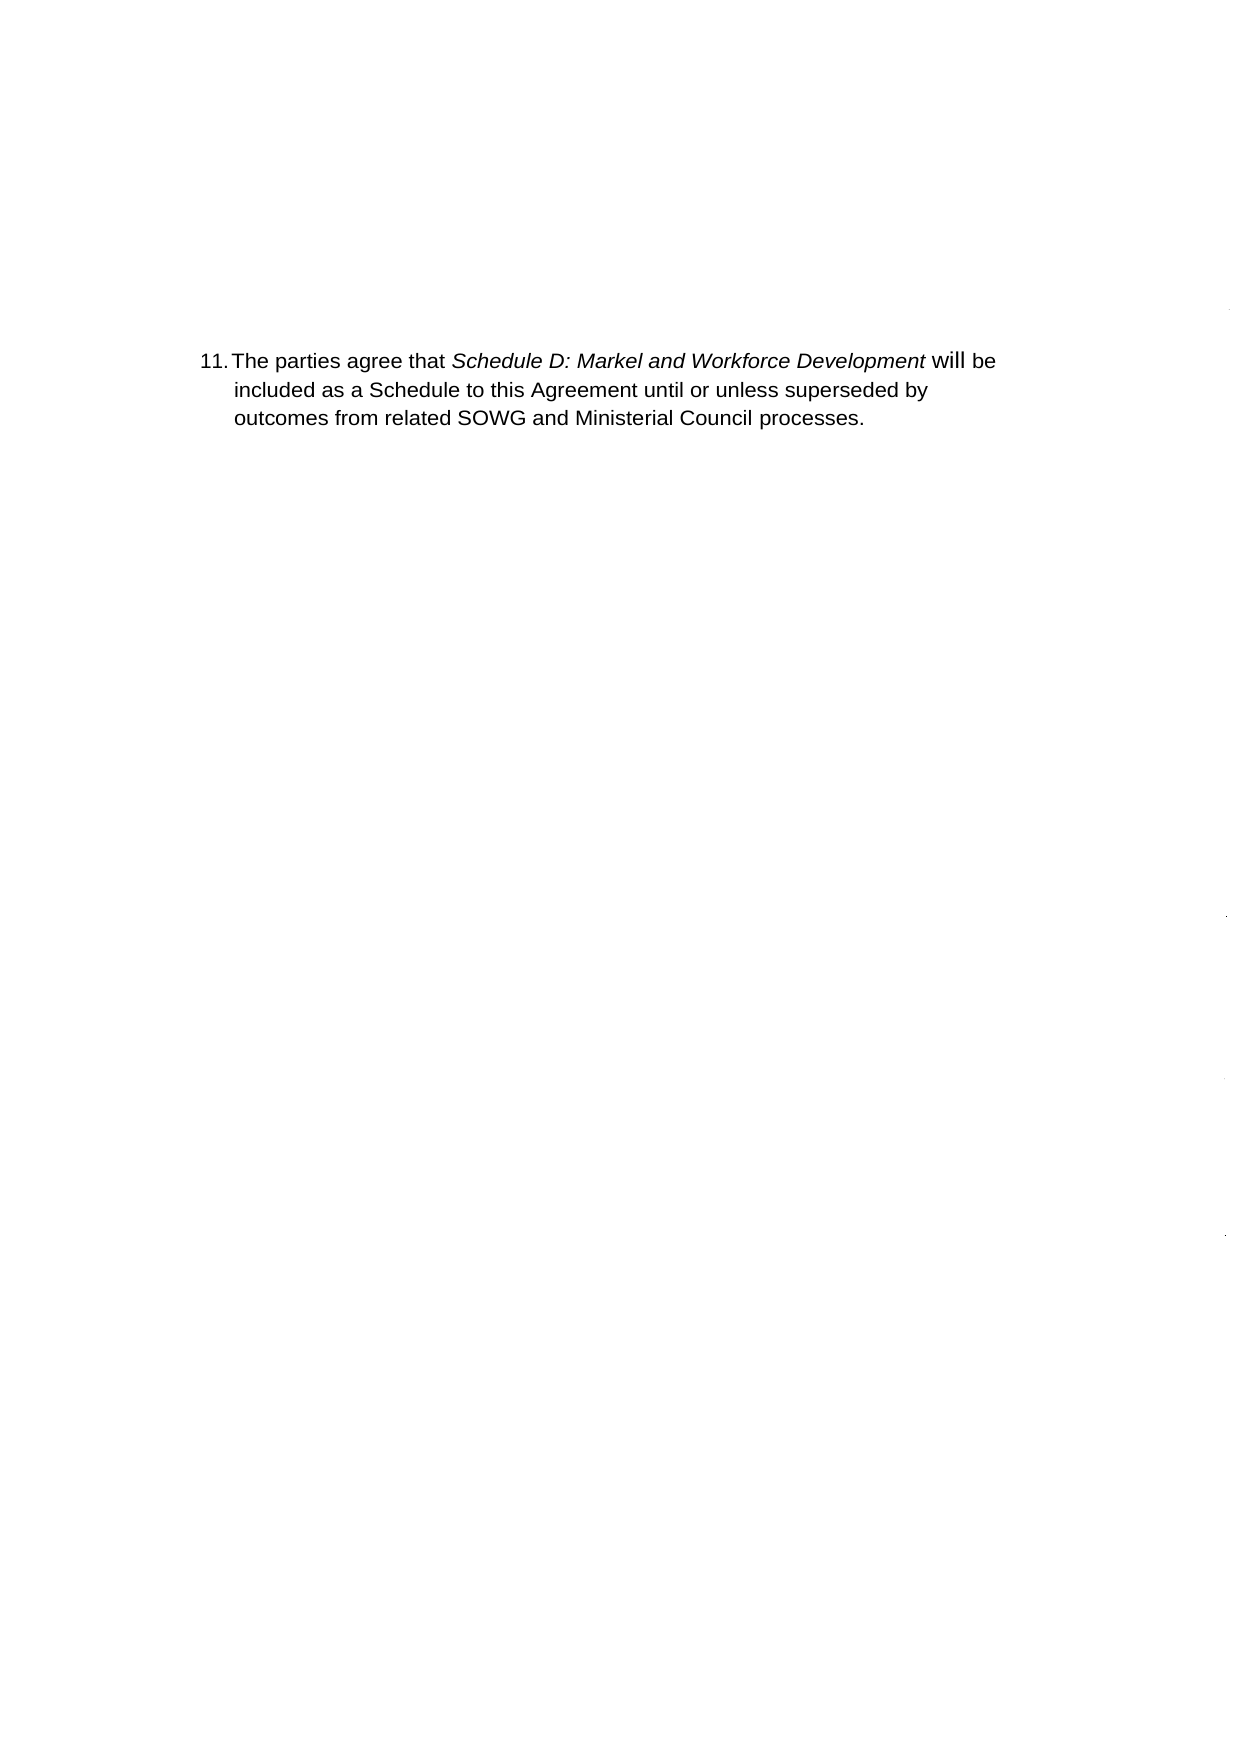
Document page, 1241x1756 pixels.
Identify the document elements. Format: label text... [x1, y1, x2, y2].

list The parties agree that Schedule D: Markel and Workforce Development will be included as a Schedule to this Agreement until or unless superseded by outcomes from related SOWG and Ministerial Council processes. [200, 347, 1013, 430]
